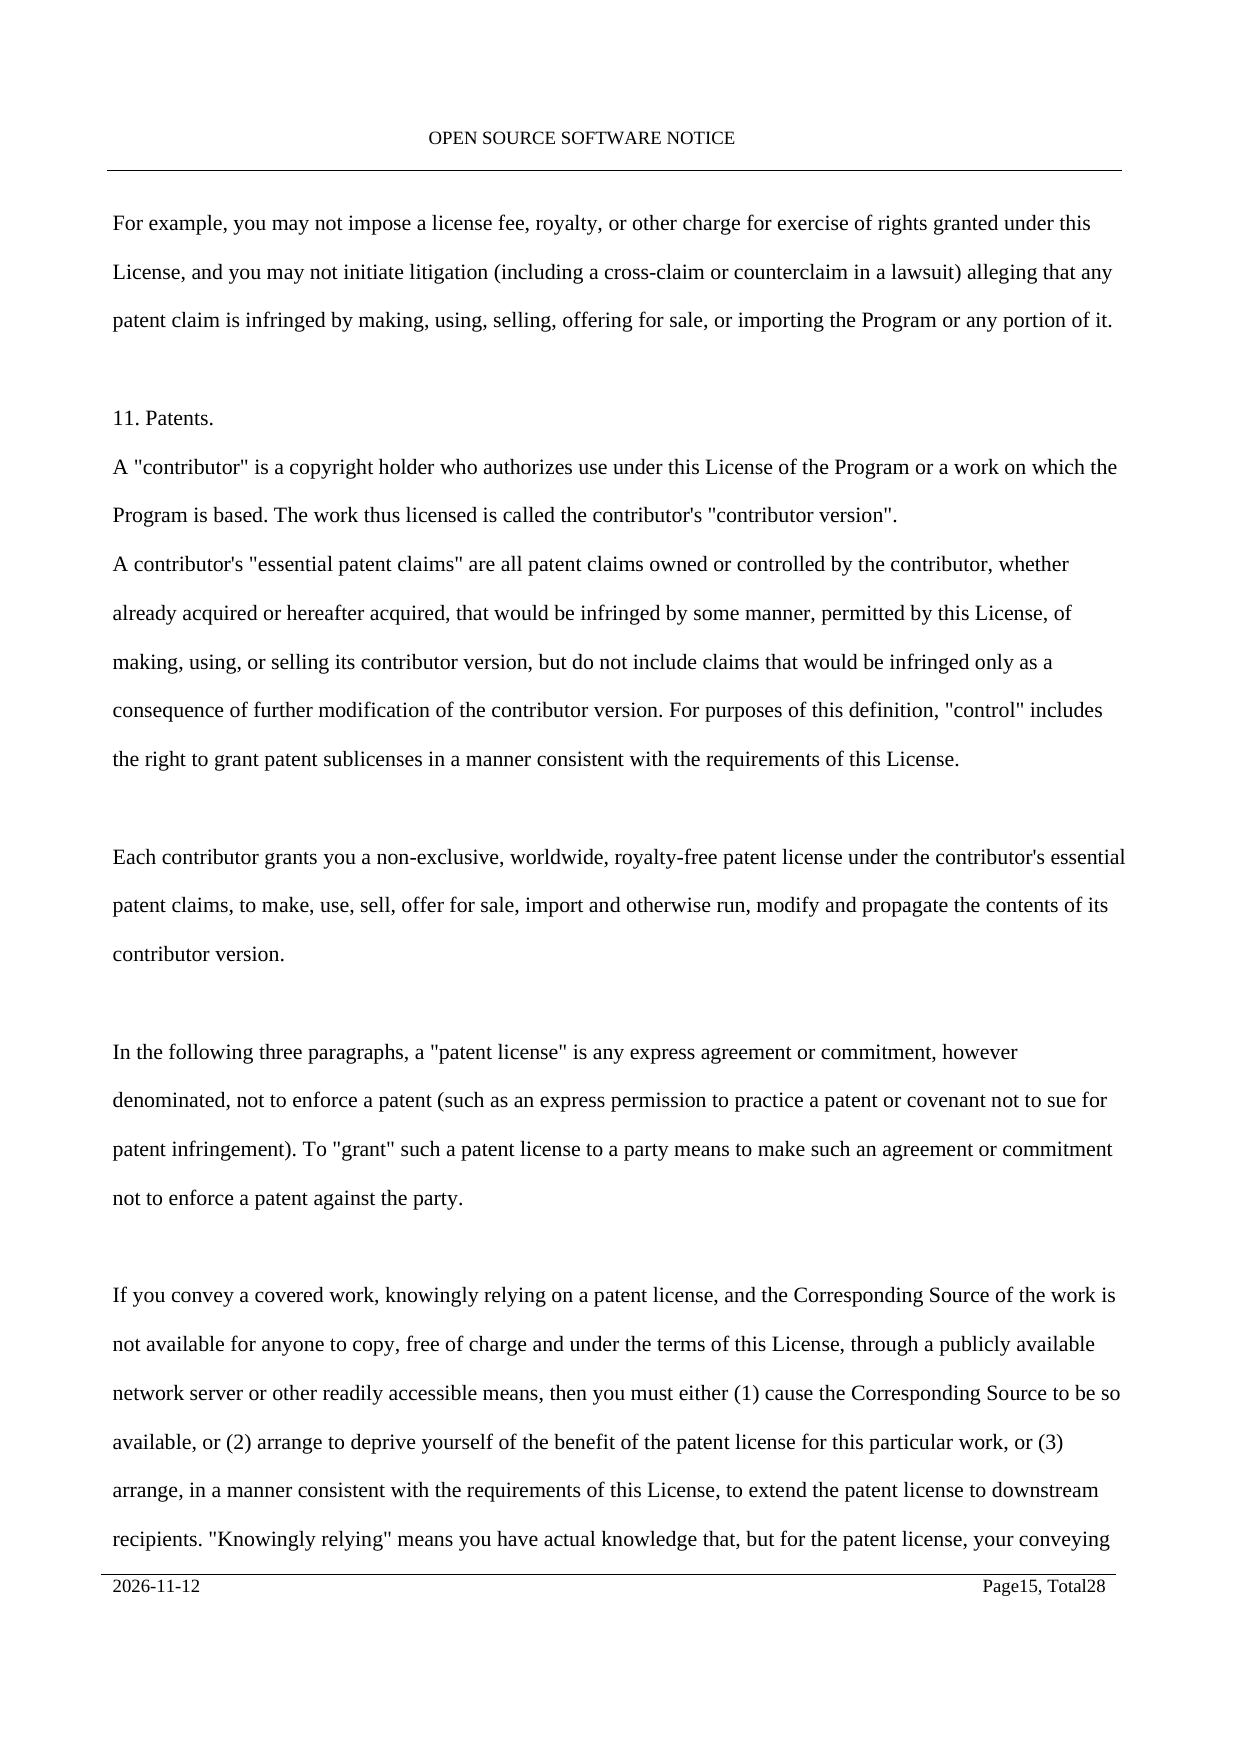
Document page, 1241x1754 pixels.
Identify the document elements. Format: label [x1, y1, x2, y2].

text [112, 206, 1128, 1555]
